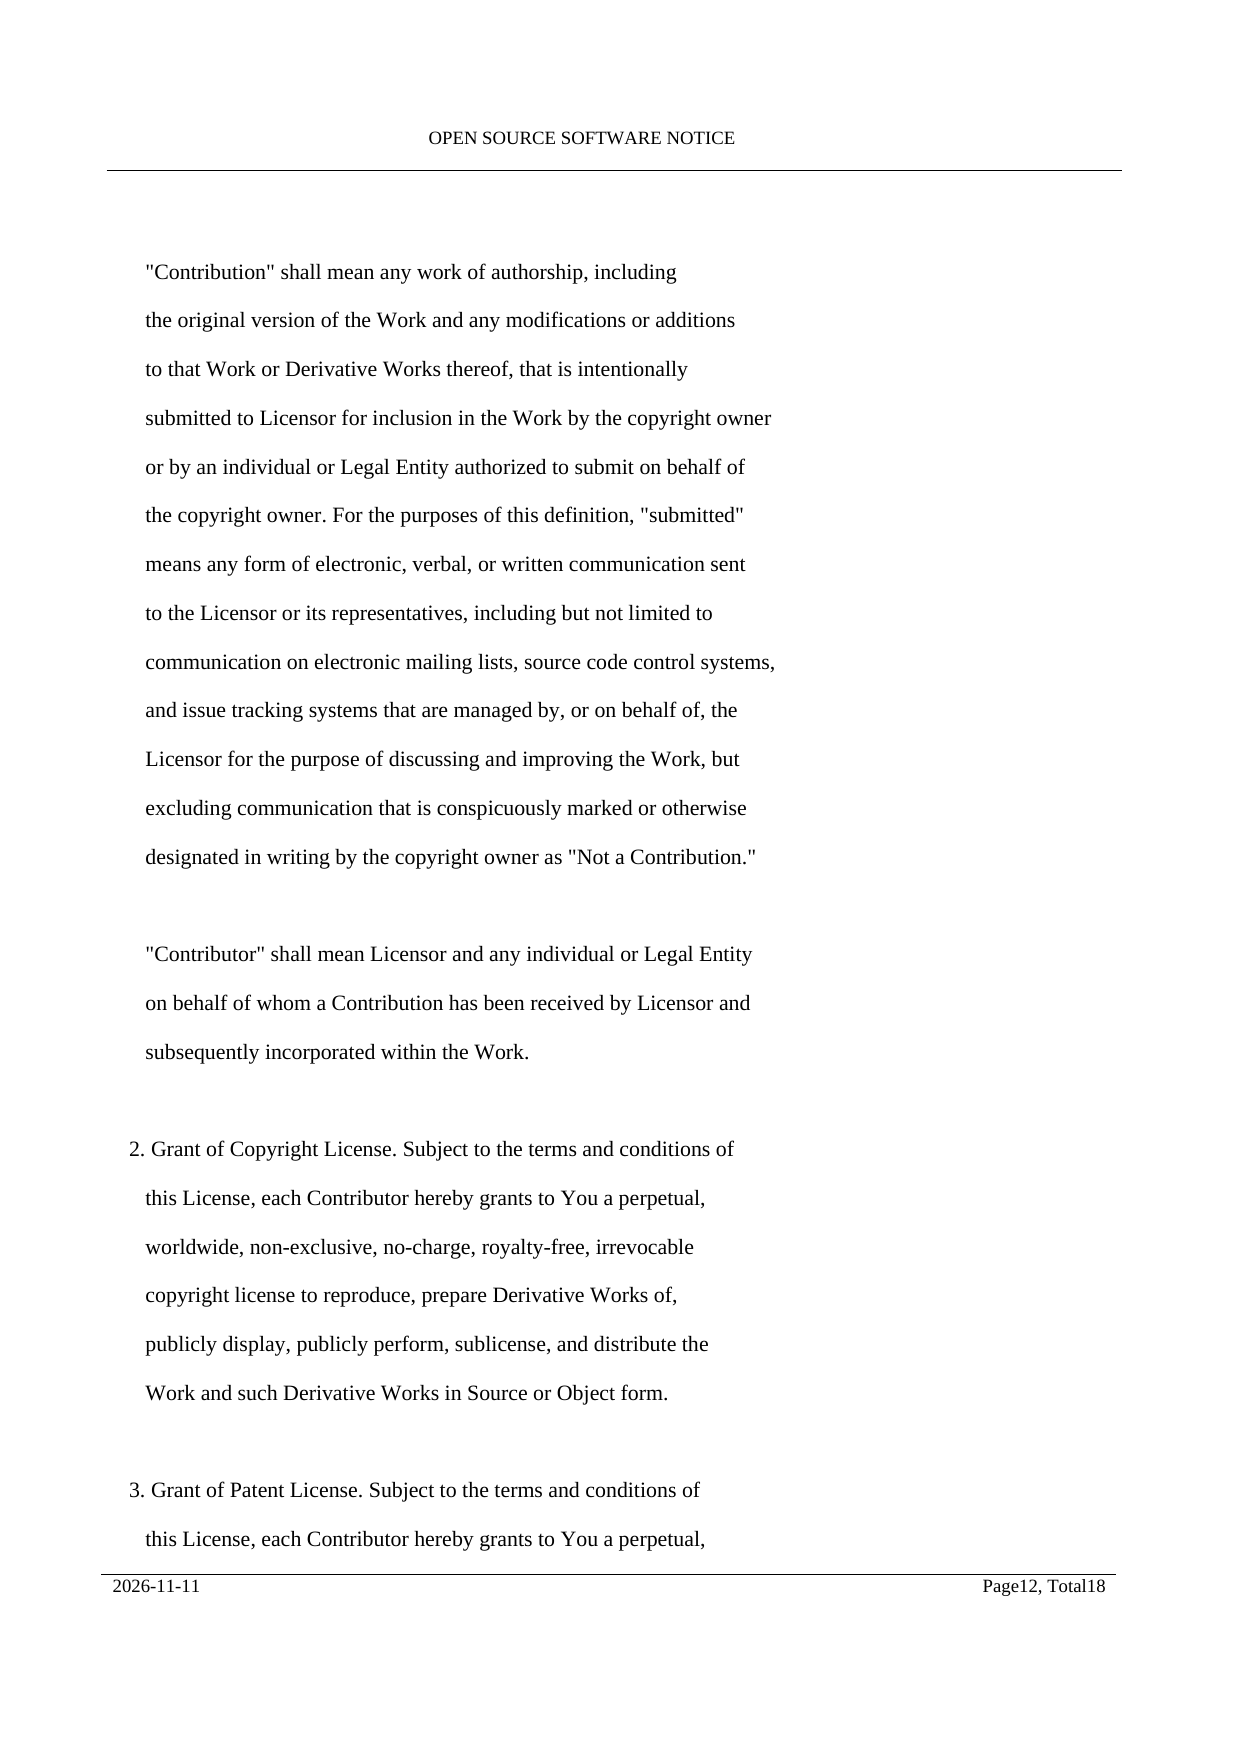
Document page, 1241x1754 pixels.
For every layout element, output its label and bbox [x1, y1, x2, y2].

text [112, 206, 1128, 1555]
